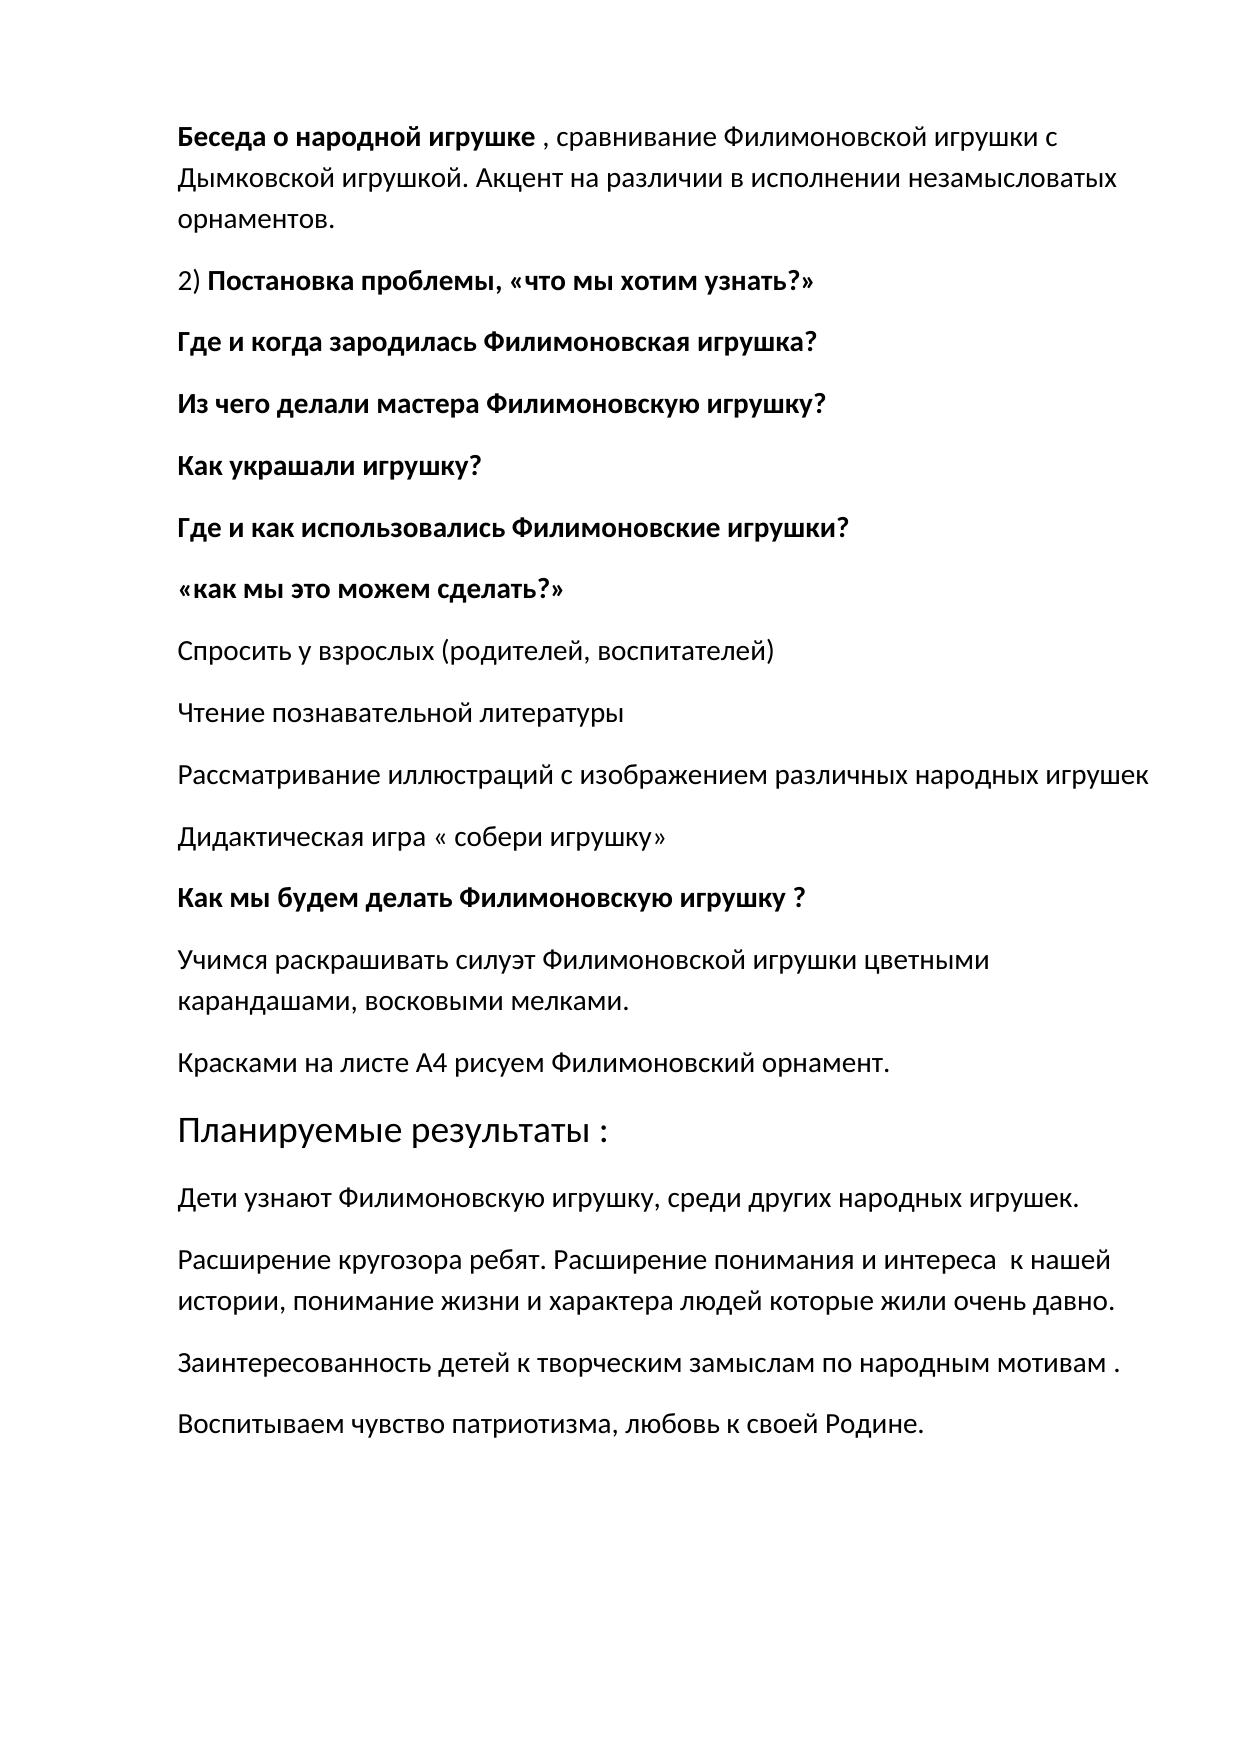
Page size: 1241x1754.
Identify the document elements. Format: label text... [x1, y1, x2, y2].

text Воспитываем чувство патриотизма, любовь к своей Родине. [177, 1406, 1152, 1441]
text «как мы это можем сделать?» [177, 571, 1152, 606]
text Из чего делали мастера Филимоновскую игрушку? [177, 385, 1152, 421]
text Заинтересованность детей к творческим замыслам по народным мотивам . [177, 1344, 1152, 1379]
text Дети узнают Филимоновскую игрушку, среди других народных игрушек. [177, 1179, 1152, 1215]
text Как украшали игрушку? [177, 447, 1152, 483]
text Где и как использовались Филимоновские игрушки? [177, 509, 1152, 544]
text Расширение кругозора ребят. Расширение понимания и интереса к нашей истории, понимание жизни и характера людей которые жили очень давно. [177, 1241, 1152, 1318]
text Планируемые результаты : [177, 1106, 1152, 1152]
text Беседа о народной игрушке , сравнивание Филимоновской игрушки с Дымковской игрушкой. Акцент на различии в исполнении незамысловатых орнаментов. [177, 118, 1152, 236]
text Где и когда зародилась Филимоновская игрушка? [177, 323, 1152, 359]
text 2) Постановка проблемы, «что мы хотим узнать?» [177, 262, 1152, 297]
text Дидактическая игра « собери игрушку» [177, 818, 1152, 853]
text Как мы будем делать Филимоновскую игрушку ? [177, 879, 1152, 915]
text Учимся раскрашивать силуэт Филимоновской игрушки цветными карандашами, восковыми мелками. [177, 941, 1152, 1018]
text Рассматривание иллюстраций с изображением различных народных игрушек [177, 756, 1152, 792]
text Красками на листе А4 рисуем Филимоновский орнамент. [177, 1044, 1152, 1079]
text Чтение познавательной литературы [177, 694, 1152, 730]
text Спросить у взрослых (родителей, воспитателей) [177, 632, 1152, 668]
